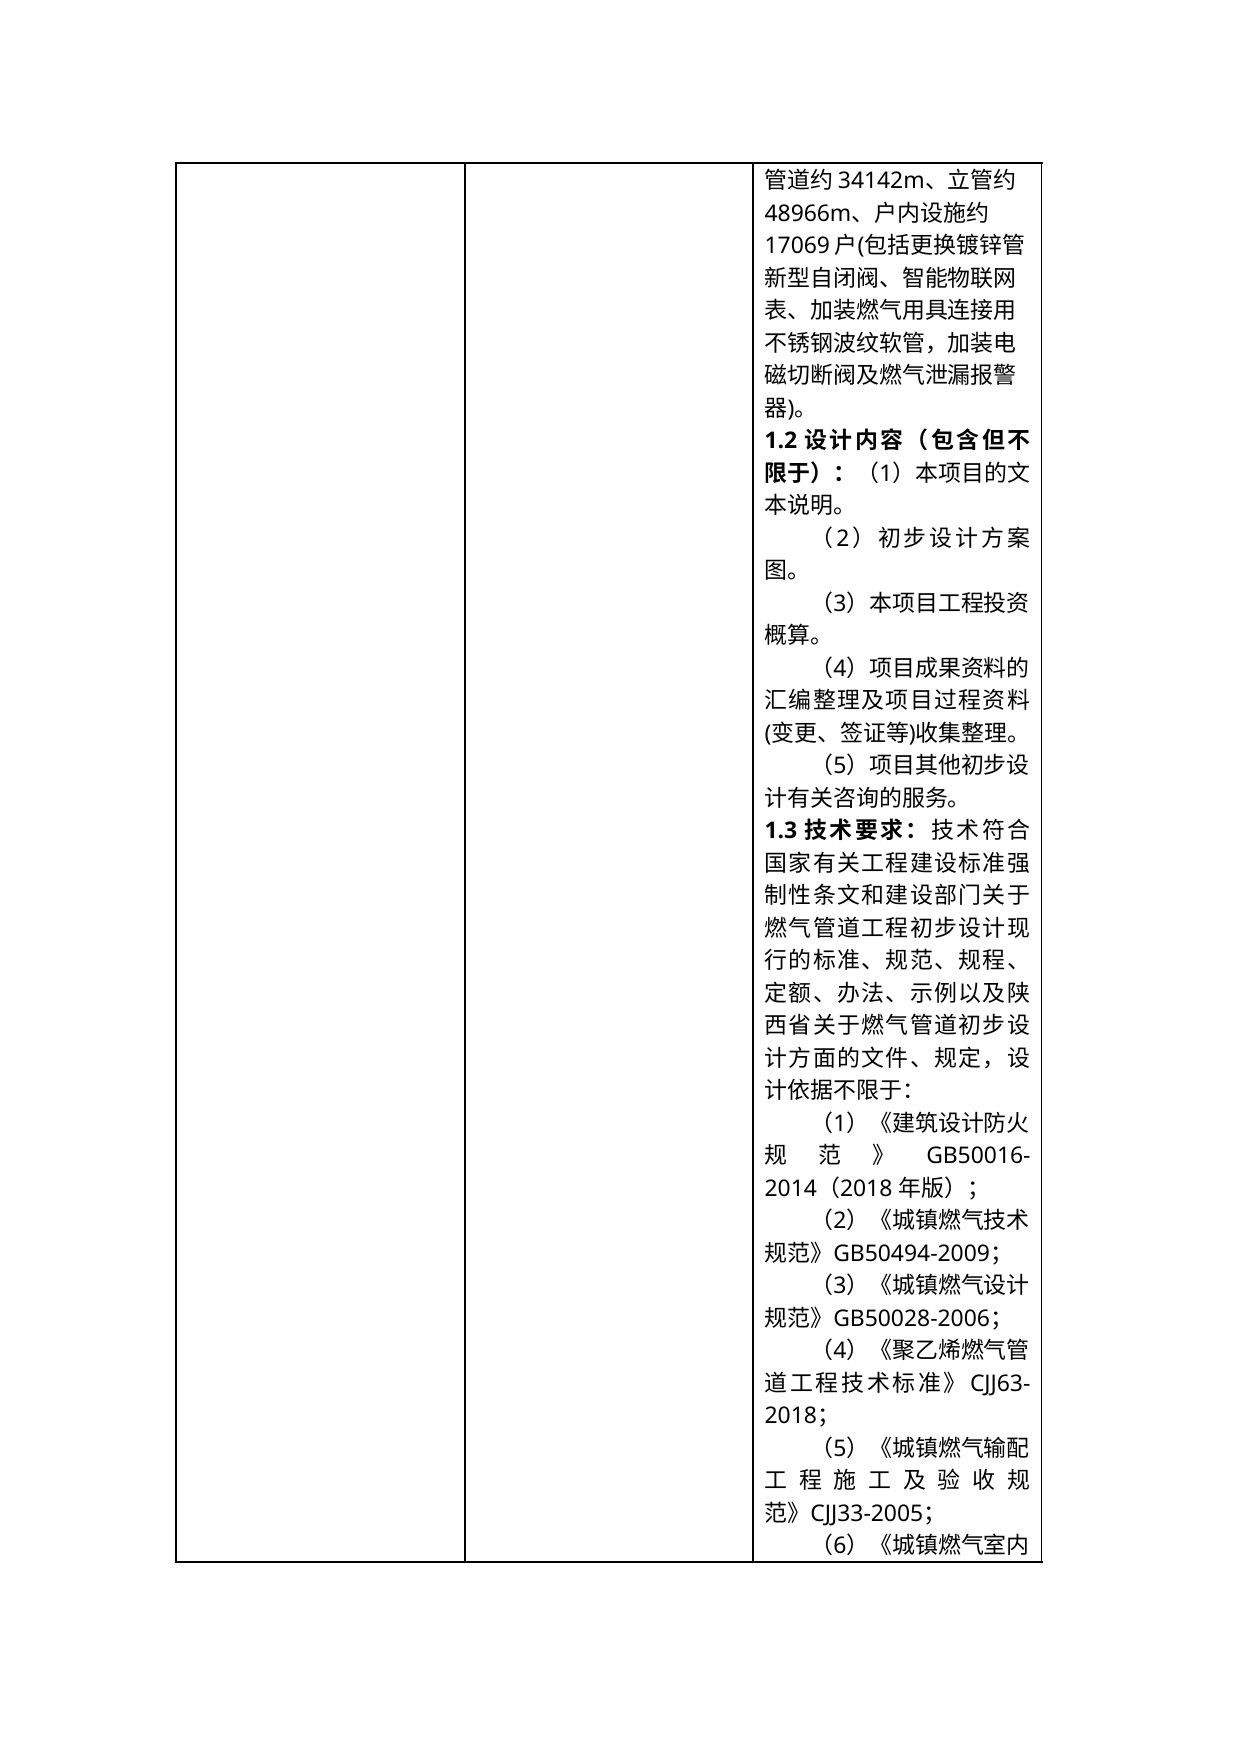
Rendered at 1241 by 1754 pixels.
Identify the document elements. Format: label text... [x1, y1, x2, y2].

table_cell [466, 164, 752, 1561]
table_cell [754, 164, 1041, 1561]
table_cell 1 [177, 164, 464, 1561]
